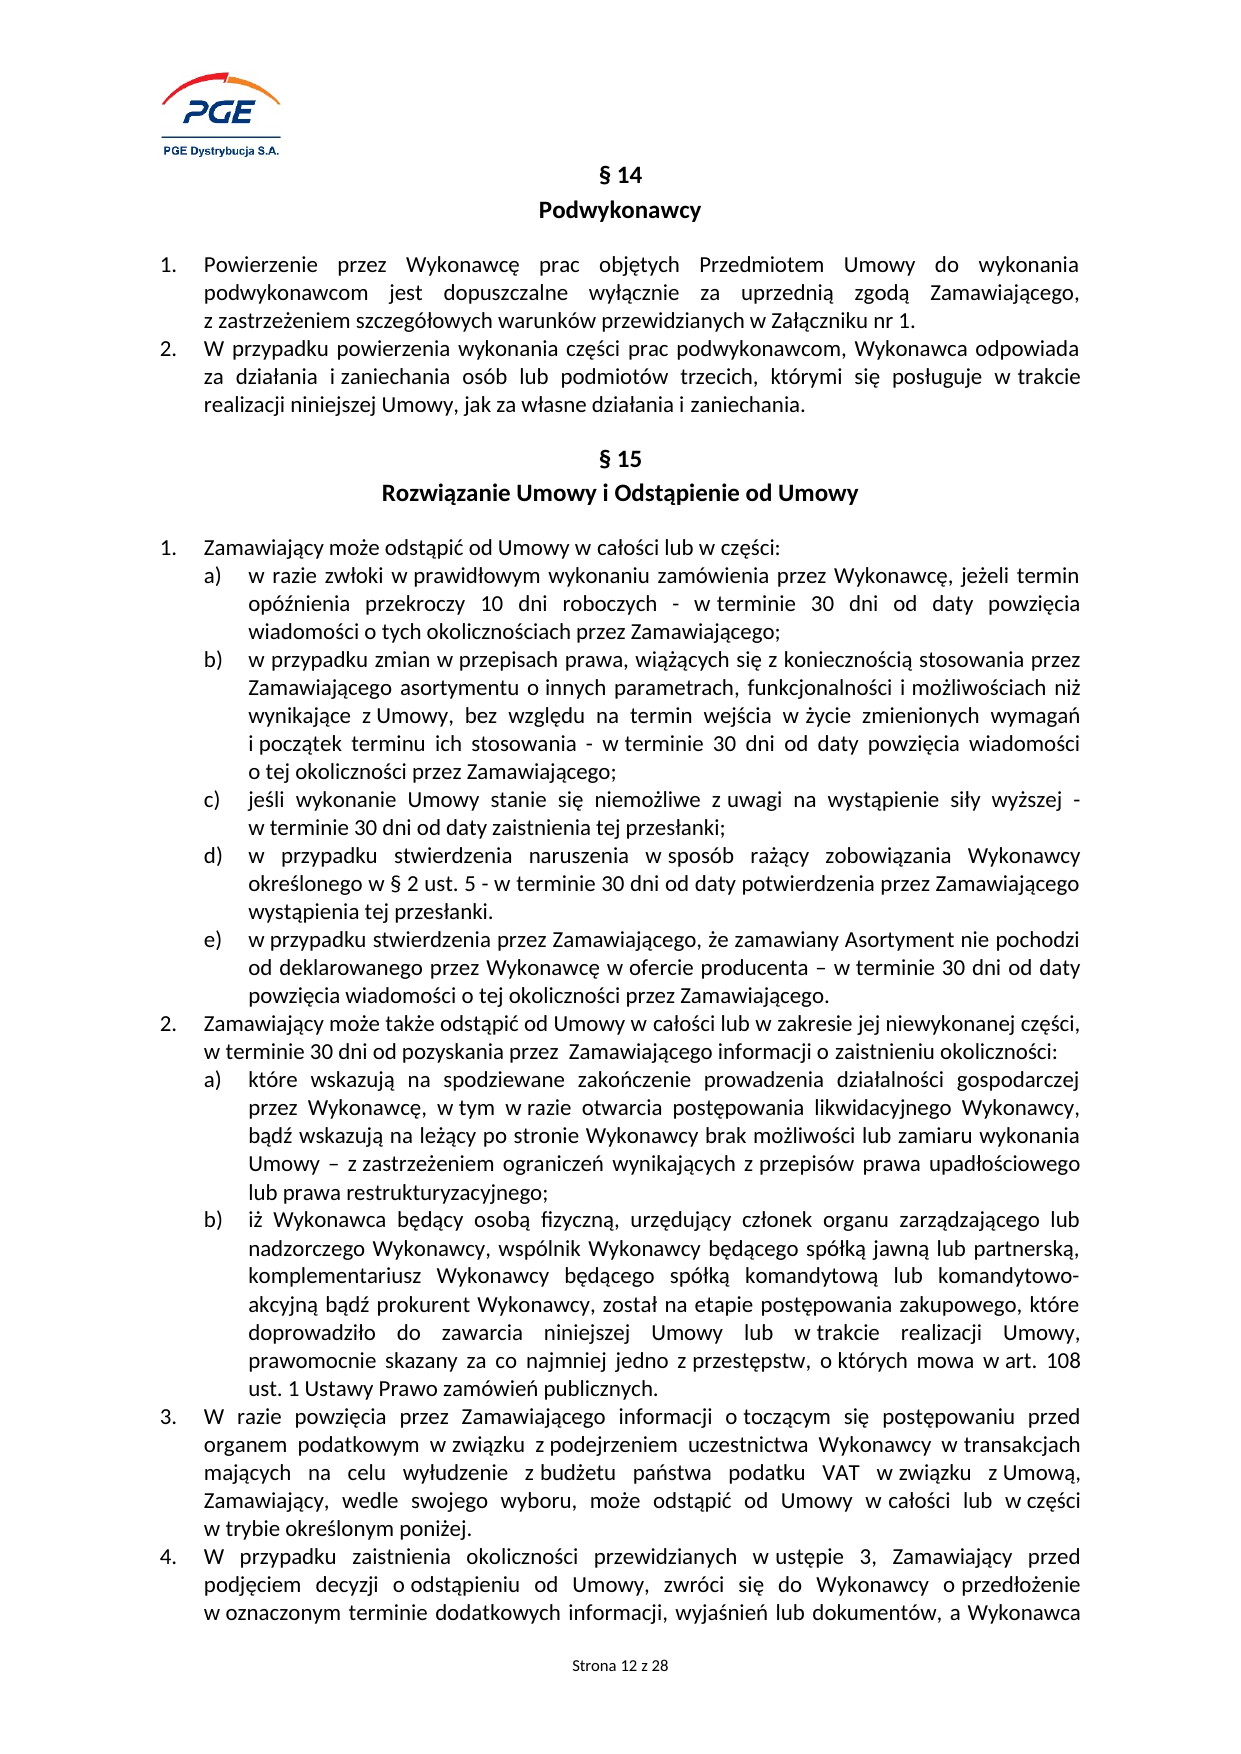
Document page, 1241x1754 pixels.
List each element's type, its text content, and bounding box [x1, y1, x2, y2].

text Rozwiązanie Umowy i Odstąpienie od Umowy [159, 478, 1081, 508]
list w przypadku stwierdzenia naruszenia w sposób rażący zobowiązania Wykonawcy określonego w § 2 ust. 5 - w terminie 30 dni od daty potwierdzenia przez Zamawiającego wystąpienia tej przesłanki. [204, 841, 1081, 925]
list Zamawiający może odstąpić od Umowy w całości lub w części: [159, 533, 1081, 561]
list W przypadku powierzenia wykonania części prac podwykonawcom, Wykonawca odpowiada za działania i zaniechania osób lub podmiotów trzecich, którymi się posługuje w trakcie realizacji niniejszej Umowy, jak za własne działania i zaniechania. [159, 334, 1081, 418]
list Powierzenie przez Wykonawcę prac objętych Przedmiotem Umowy do wykonania podwykonawcom jest dopuszczalne wyłącznie za uprzednią zgodą Zamawiającego, z zastrzeżeniem szczegółowych warunków przewidzianych w Załączniku nr 1. [159, 250, 1081, 334]
picture [159, 70, 283, 159]
list W razie powzięcia przez Zamawiającego informacji o toczącym się postępowaniu przed organem podatkowym w związku z podejrzeniem uczestnictwa Wykonawcy w transakcjach mających na celu wyłudzenie z budżetu państwa podatku VAT w związku z Umową, Zamawiający, wedle swojego wyboru, może odstąpić od Umowy w całości lub w części w trybie określonym poniżej. [159, 1402, 1081, 1542]
list w razie zwłoki w prawidłowym wykonaniu zamówienia przez Wykonawcę, jeżeli termin opóźnienia przekroczy 10 dni roboczych - w terminie 30 dni od daty powzięcia wiadomości o tych okolicznościach przez Zamawiającego; [204, 561, 1081, 645]
list Zamawiający może także odstąpić od Umowy w całości lub w zakresie jej niewykonanej części, w terminie 30 dni od pozyskania przez Zamawiającego informacji o zaistnieniu okoliczności: [159, 1009, 1081, 1066]
list które wskazują na spodziewane zakończenie prowadzenia działalności gospodarczej przez Wykonawcę, w tym w razie otwarcia postępowania likwidacyjnego Wykonawcy, bądź wskazują na leżący po stronie Wykonawcy brak możliwości lub zamiaru wykonania Umowy – z zastrzeżeniem ograniczeń wynikających z przepisów prawa upadłościowego lub prawa restrukturyzacyjnego; [204, 1066, 1081, 1206]
list w przypadku stwierdzenia przez Zamawiającego, że zamawiany Asortyment nie pochodzi od deklarowanego przez Wykonawcę w ofercie producenta – w terminie 30 dni od daty powzięcia wiadomości o tej okoliczności przez Zamawiającego. [204, 925, 1081, 1009]
list jeśli wykonanie Umowy stanie się niemożliwe z uwagi na wystąpienie siły wyższej - w terminie 30 dni od daty zaistnienia tej przesłanki; [204, 785, 1081, 841]
list w przypadku zmian w przepisach prawa, wiążących się z koniecznością stosowania przez Zamawiającego asortymentu o innych parametrach, funkcjonalności i możliwościach niż wynikające z Umowy, bez względu na termin wejścia w życie zmienionych wymagań i początek terminu ich stosowania - w terminie 30 dni od daty powzięcia wiadomości o tej okoliczności przez Zamawiającego; [204, 645, 1081, 785]
list iż Wykonawca będący osobą fizyczną, urzędujący członek organu zarządzającego lub nadzorczego Wykonawcy, wspólnik Wykonawcy będącego spółką jawną lub partnerską, komplementariusz Wykonawcy będącego spółką komandytową lub komandytowo-akcyjną bądź prokurent Wykonawcy, został na etapie postępowania zakupowego, które doprowadziło do zawarcia niniejszej Umowy lub w trakcie realizacji Umowy, prawomocnie skazany za co najmniej jedno z przestępstw, o których mowa w art. 108 ust. 1 Ustawy Prawo zamówień publicznych. [204, 1206, 1081, 1402]
text Podwykonawcy [159, 194, 1081, 225]
